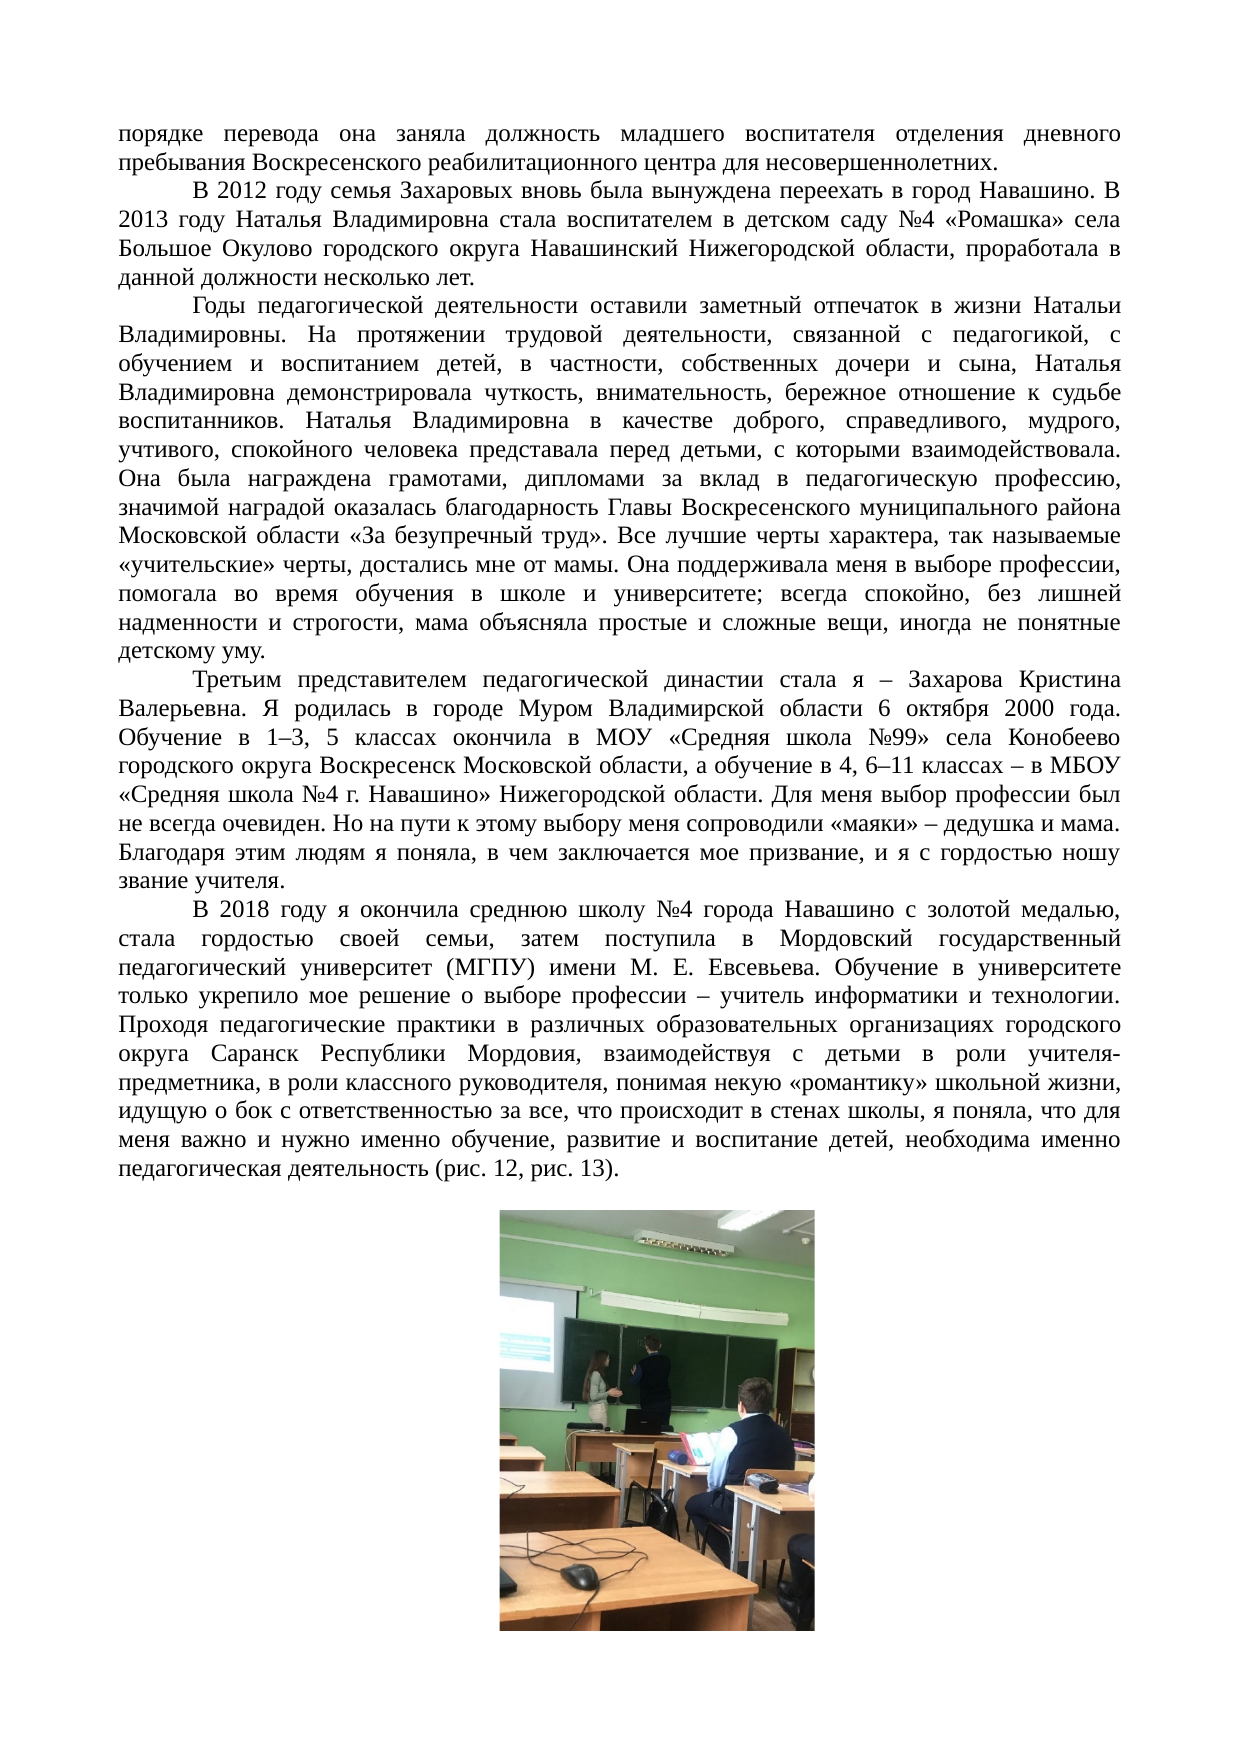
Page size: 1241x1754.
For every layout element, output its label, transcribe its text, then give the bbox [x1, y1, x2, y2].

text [118, 118, 1122, 176]
picture [499, 1210, 815, 1631]
text В 2018 году я окончила среднюю школу №4 города Навашино с золотой медалью, стала гордостью своей семьи, затем поступила в Мордовский государственный педагогический университет (МГПУ) имени М. Е. Евсевьева. Обучение в университете только укрепило мое решение о выборе профессии – учитель информатики и технологии. Проходя педагогические практики в различных образовательных организациях городского округа Саранск Республики Мордовия, взаимодействуя с детьми в роли учителя-предметника, в роли классного руководителя, понимая некую «романтику» школьной жизни, идущую о бок с ответственностью за все, что происходит в стенах школы, я поняла, что для меня важно и нужно именно обучение, развитие и воспитание детей, необходима именно педагогическая деятельность (рис. 12, рис. 13). [118, 894, 1122, 1182]
text Годы педагогической деятельности оставили заметный отпечаток в жизни Натальи Владимировны. На протяжении трудовой деятельности, связанной с педагогикой, с обучением и воспитанием детей, в частности, собственных дочери и сына, Наталья Владимировна демонстрировала чуткость, внимательность, бережное отношение к судьбе воспитанников. Наталья Владимировна в качестве доброго, справедливого, мудрого, учтивого, спокойного человека представала перед детьми, с которыми взаимодействовала. Она была награждена грамотами, дипломами за вклад в педагогическую профессию, значимой наградой оказалась благодарность Главы Воскресенского муниципального района Московской области «За безупречный труд». Все лучшие черты характера, так называемые «учительские» черты, достались мне от мамы. Она поддерживала меня в выборе профессии, помогала во время обучения в школе и университете; всегда спокойно, без лишней надменности и строгости, мама объясняла простые и сложные вещи, иногда не понятные детскому уму. [118, 291, 1122, 664]
text Третьим представителем педагогической династии стала я – Захарова Кристина Валерьевна. Я родилась в городе Муром Владимирской области 6 октября 2000 года. Обучение в 1‒3, 5 классах окончила в МОУ «Средняя школа №99» села Конобеево городского округа Воскресенск Московской области, а обучение в 4, 6‒11 классах – в МБОУ «Средняя школа №4 г. Навашино» Нижегородской области. Для меня выбор профессии был не всегда очевиден. Но на пути к этому выбору меня сопроводили «маяки» – дедушка и мама. Благодаря этим людям я поняла, в чем заключается мое призвание, и я с гордостью ношу звание учителя. [118, 664, 1122, 894]
text В 2012 году семья Захаровых вновь была вынуждена переехать в город Навашино. В 2013 году Наталья Владимировна стала воспитателем в детском саду №4 «Ромашка» села Большое Окулово городского округа Навашинский Нижегородской области, проработала в данной должности несколько лет. [118, 176, 1122, 291]
